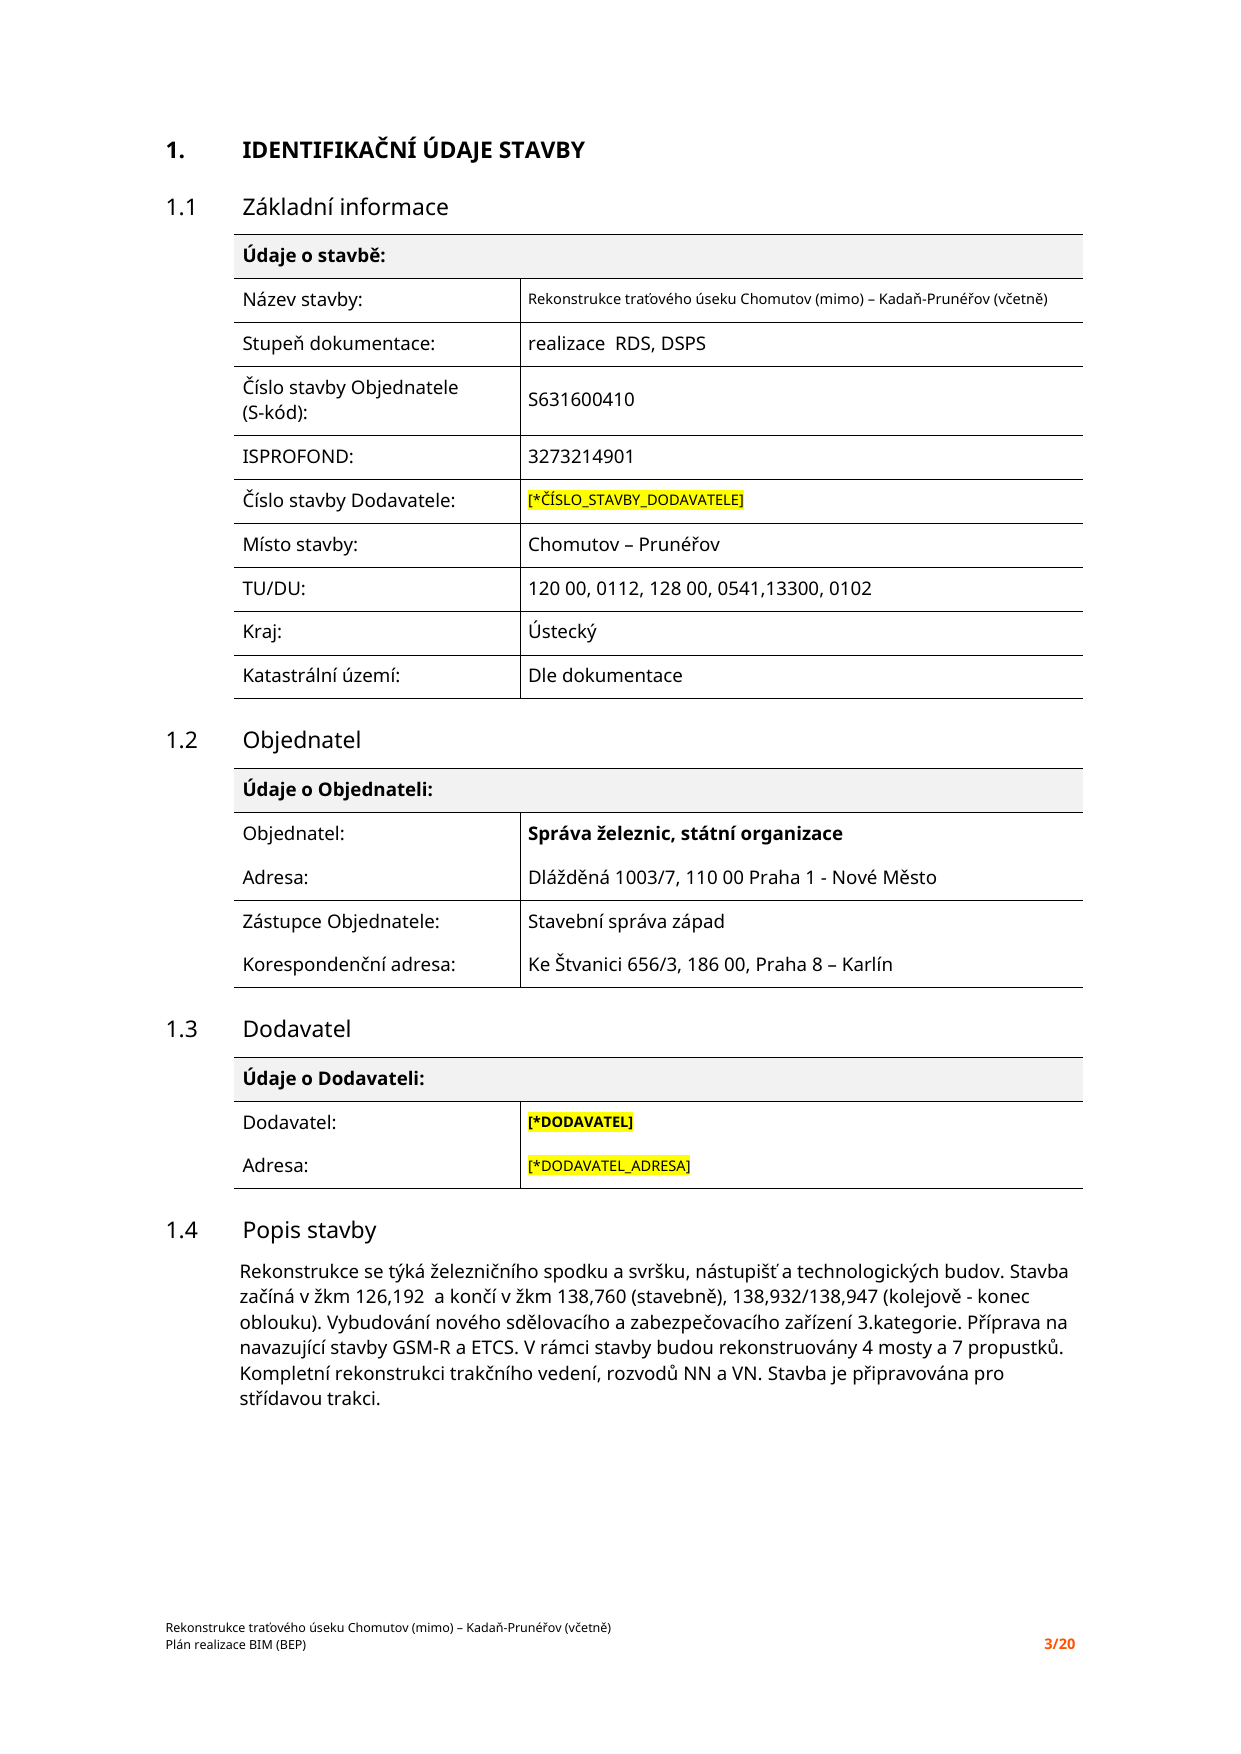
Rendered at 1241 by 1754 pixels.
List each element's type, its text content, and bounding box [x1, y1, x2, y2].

table_cell Číslo stavby Objednatele (S-kód): [234, 367, 520, 435]
table_cell Adresa: [234, 856, 520, 900]
text Základní informace [165, 191, 1075, 222]
text Popis stavby [165, 1214, 1075, 1246]
text Objednatel [165, 724, 1075, 756]
table_cell TU/DU: [234, 568, 520, 611]
table_cell Dlážděná 1003/7, 110 00 Praha 1 - Nové Město [521, 856, 1083, 900]
table_cell Název stavby: [234, 279, 520, 322]
table_cell Korespondenční adresa: [234, 944, 520, 987]
table_cell 120 00, 0112, 128 00, 0541,13300, 0102 [521, 568, 1083, 611]
text Dodavatel [165, 1013, 1075, 1044]
table_header Údaje o stavbě: [234, 235, 1083, 278]
table_cell [*DODAVATEL_ADRESA] [521, 1145, 1083, 1188]
table_cell Dle dokumentace [521, 656, 1083, 698]
table_cell Adresa: [234, 1145, 520, 1188]
table_cell Kraj: [234, 612, 520, 654]
table_cell Katastrální území: [234, 656, 520, 698]
text Identifikační údaje stavby [165, 134, 1075, 166]
table_cell [521, 279, 1083, 322]
table_cell Místo stavby: [234, 524, 520, 567]
table_cell [*DODAVATEL] [521, 1102, 1083, 1145]
table_cell Správa železnic, státní organizace [521, 813, 1083, 856]
table_cell Stavební správa západ [521, 901, 1083, 943]
table_cell ISPROFOND: [234, 436, 520, 479]
table_cell Zástupce Objednatele: [234, 901, 520, 943]
table_cell 3273214901 [521, 436, 1083, 479]
table_cell Ke Štvanici 656/3, 186 00, Praha 8 – Karlín [521, 944, 1083, 987]
table_cell Dodavatel: [234, 1102, 520, 1145]
table_cell Ústecký [521, 612, 1083, 654]
table_cell realizace RDS, DSPS [521, 323, 1083, 366]
table_cell Objednatel: [234, 813, 520, 856]
table_cell Stupeň dokumentace: [234, 323, 520, 366]
table_header Údaje o Objednateli: [234, 769, 1083, 812]
text Rekonstrukce se týká železničního spodku a svršku, nástupišť a technologických budov. Stavba začíná v žkm 126,192 a končí v žkm 138,760 (stavebně), 138,932/138,947 (kolejově - konec oblouku). Vybudování nového sdělovacího a zabezpečovacího zařízení 3.kategorie. Příprava na navazující stavby GSM-R a ETCS. V rámci stavby budou rekonstruovány 4 mosty a 7 propustků. Kompletní rekonstrukci trakčního vedení, rozvodů NN a VN. Stavba je připravována pro střídavou trakci. [239, 1258, 1075, 1411]
table_cell Chomutov – Prunéřov [521, 524, 1083, 567]
table_cell [*ČÍSLO_STAVBY_DODAVATELE] [521, 480, 1083, 523]
table_cell S631600410 [521, 367, 1083, 435]
table_cell Číslo stavby Dodavatele: [234, 480, 520, 523]
table_header Údaje o Dodavateli: [234, 1058, 1083, 1101]
